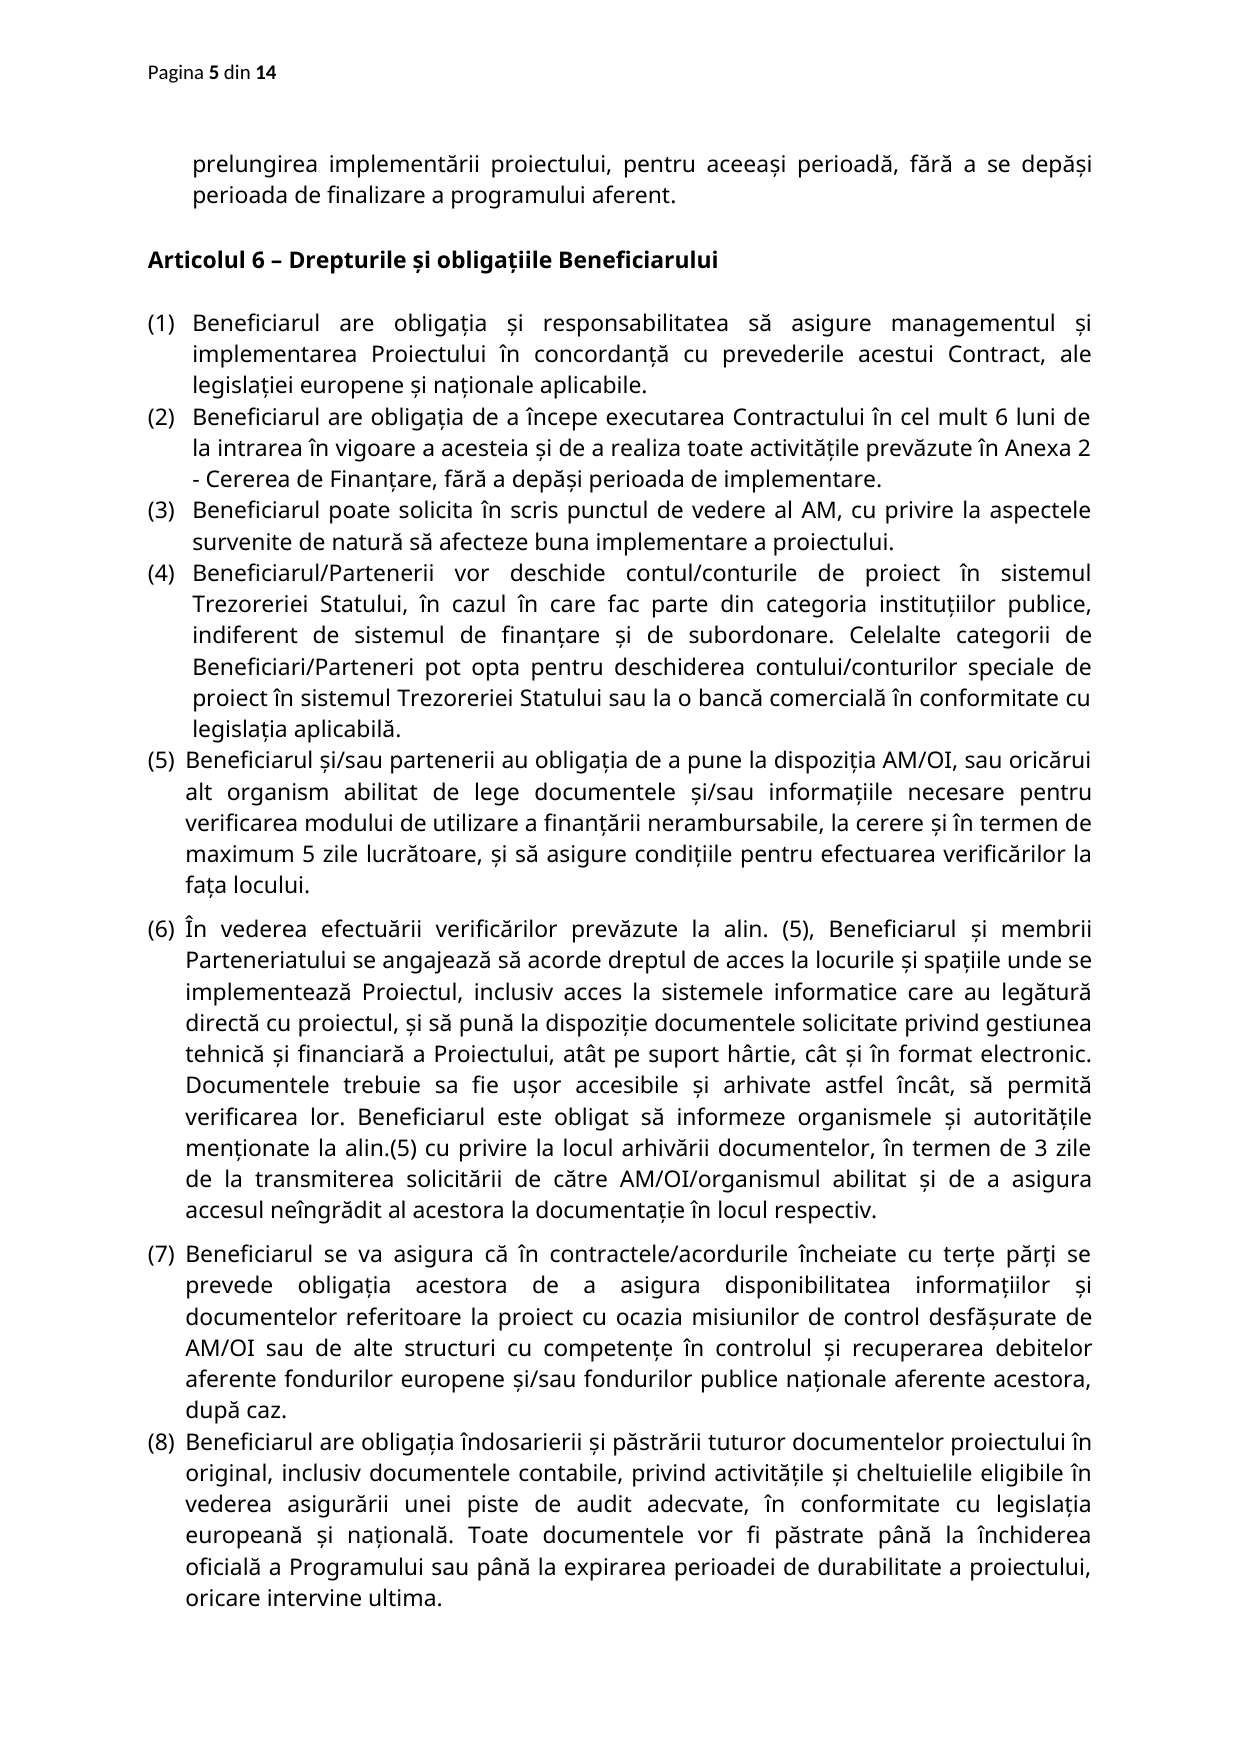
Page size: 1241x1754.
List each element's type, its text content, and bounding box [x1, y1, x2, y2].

list Beneficiarul și/sau partenerii au obligația de a pune la dispoziția AM/OI, sau oricărui alt organism abilitat de lege documentele și/sau informațiile necesare pentru verificarea modului de utilizare a finanțării nerambursabile, la cerere și în termen de maximum 5 zile lucrătoare, și să asigure condițiile pentru efectuarea verificărilor la fața locului. [148, 744, 1092, 901]
list În vederea efectuării verificărilor prevăzute la alin. (5), Beneficiarul și membrii Parteneriatului se angajează să acorde dreptul de acces la locurile și spațiile unde se implementează Proiectul, inclusiv acces la sistemele informatice care au legătură directă cu proiectul, și să pună la dispoziție documentele solicitate privind gestiunea tehnică și financiară a Proiectului, atât pe suport hârtie, cât și în format electronic. Documentele trebuie sa fie ușor accesibile și arhivate astfel încât, să permită verificarea lor. Beneficiarul este obligat să informeze organismele și autoritățile menționate la alin.(5) cu privire la locul arhivării documentelor, în termen de 3 zile de la transmiterea solicitării de către AM/OI/organismul abilitat și de a asigura accesul neîngrădit al acestora la documentație în locul respectiv. [148, 913, 1092, 1226]
list Beneficiarul are obligația îndosarierii și păstrării tuturor documentelor proiectului în original, inclusiv documentele contabile, privind activitățile şi cheltuielile eligibile în vederea asigurării unei piste de audit adecvate, în conformitate cu legislația europeană și națională. Toate documentele vor fi păstrate până la închiderea oficială a Programului sau până la expirarea perioadei de durabilitate a proiectului, oricare intervine ultima. [148, 1426, 1092, 1613]
list Beneficiarul poate solicita în scris punctul de vedere al AM, cu privire la aspectele survenite de natură să afecteze buna implementare a proiectului. [148, 494, 1092, 557]
list Beneficiarul se va asigura că în contractele/acordurile încheiate cu terțe părți se prevede obligația acestora de a asigura disponibilitatea informațiilor și documentelor referitoare la proiect cu ocazia misiunilor de control desfășurate de AM/OI sau de alte structuri cu competențe în controlul și recuperarea debitelor aferente fondurilor europene și/sau fondurilor publice naționale aferente acestora, după caz. [148, 1238, 1092, 1426]
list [162, 148, 1092, 210]
list Beneficiarul/Partenerii vor deschide contul/conturile de proiect în sistemul Trezoreriei Statului, în cazul în care fac parte din categoria instituțiilor publice, indiferent de sistemul de finanţare şi de subordonare. Celelalte categorii de Beneficiari/Parteneri pot opta pentru deschiderea contului/conturilor speciale de proiect în sistemul Trezoreriei Statului sau la o bancă comercială în conformitate cu legislația aplicabilă. [148, 557, 1092, 744]
subtitle Articolul 6 – Drepturile și obligațiile Beneficiarului [148, 244, 1092, 276]
list Beneficiarul are obligația și responsabilitatea să asigure managementul şi implementarea Proiectului în concordanță cu prevederile acestui Contract, ale legislației europene şi naționale aplicabile. [148, 307, 1092, 401]
list Beneficiarul are obligația de a începe executarea Contractului în cel mult 6 luni de la intrarea în vigoare a acesteia și de a realiza toate activitățile prevăzute în Anexa 2 - Cererea de Finanțare, fără a depăși perioada de implementare. [148, 401, 1092, 494]
